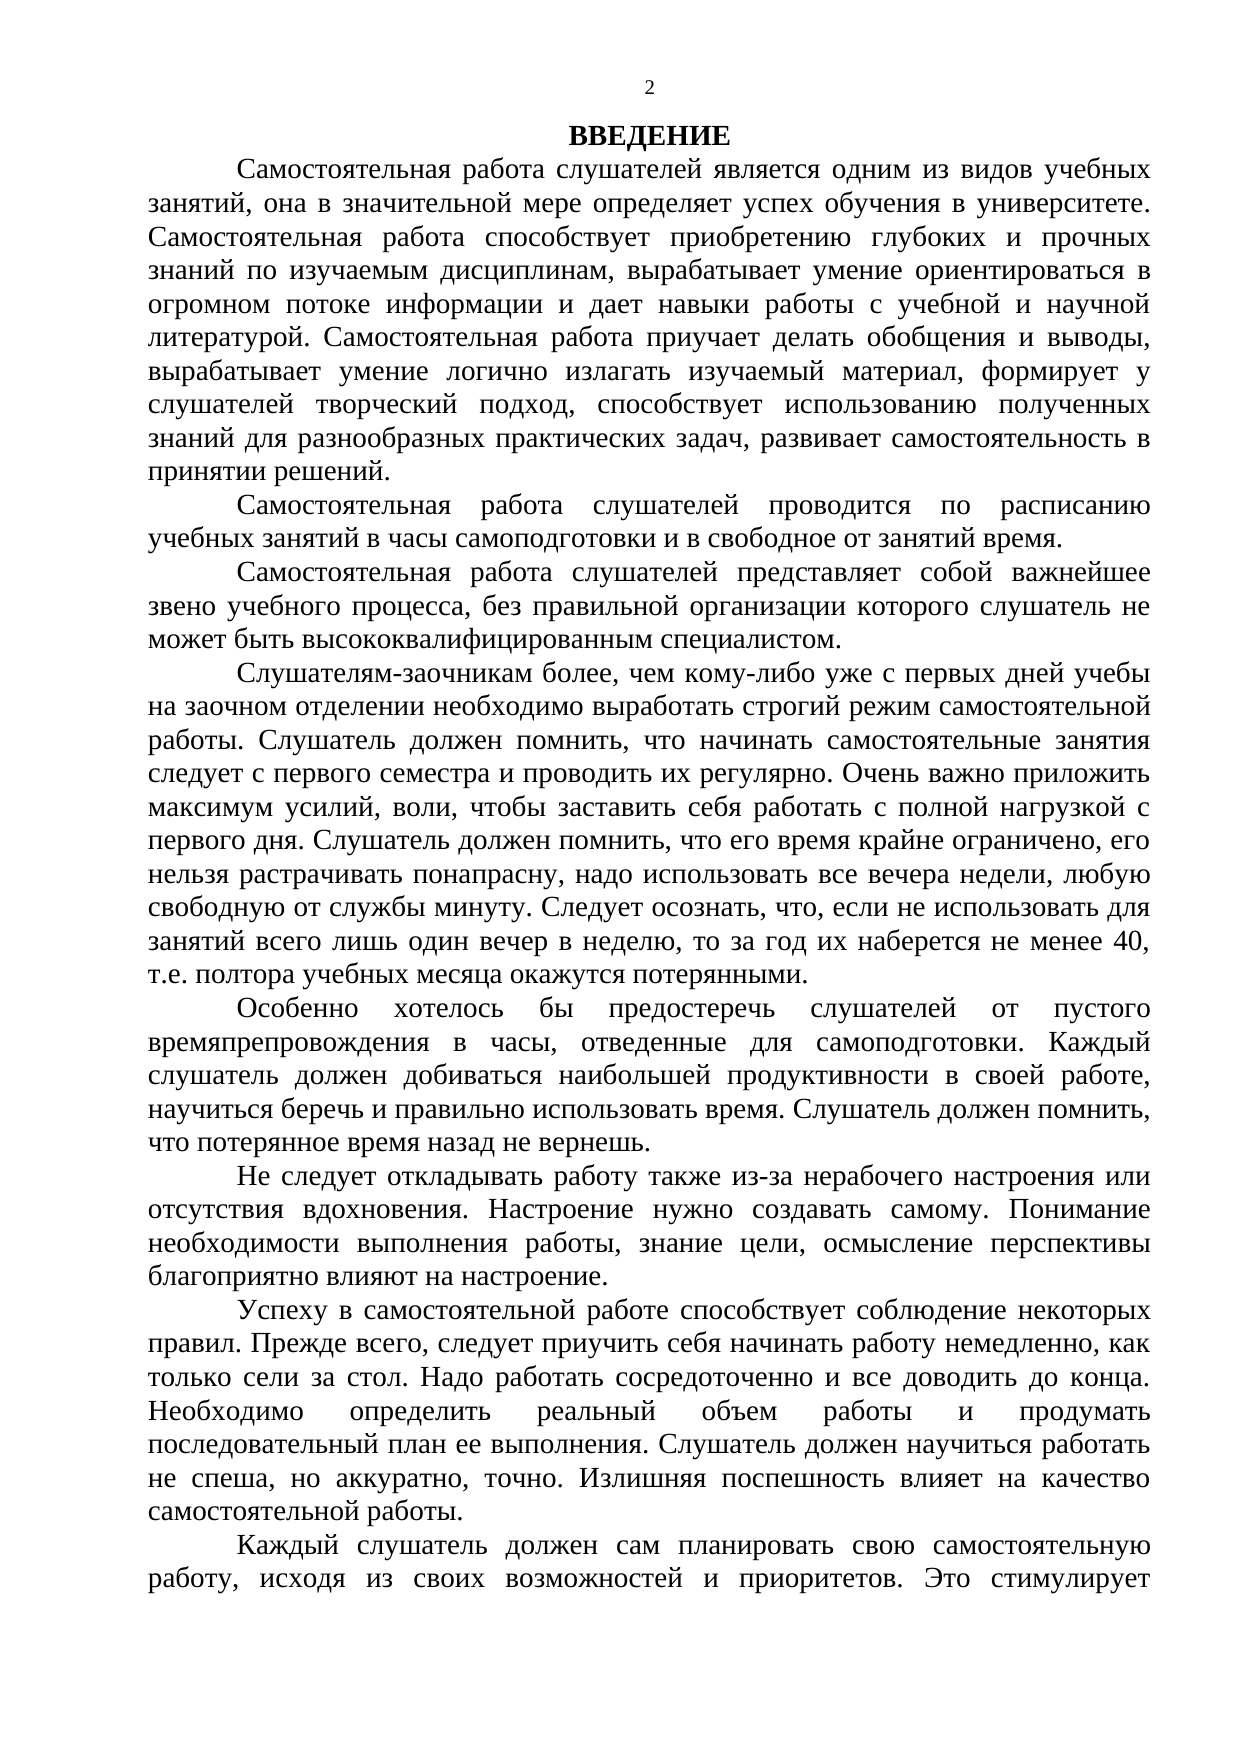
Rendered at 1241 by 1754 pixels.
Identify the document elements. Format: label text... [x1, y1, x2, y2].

text Самостоятельная работа слушателей представляет собой важнейшее звено учебного процесса, без правильной организации которого слушатель не может быть высококвалифицированным специалистом. [148, 554, 1152, 655]
text Самостоятельная работа слушателей проводится по расписанию учебных занятий в часы самоподготовки и в свободное от занятий время. [148, 487, 1152, 554]
text Особенно хотелось бы предостеречь слушателей от пустого времяпрепровождения в часы, отведенные для самоподготовки. Каждый слушатель должен добиваться наибольшей продуктивности в своей работе, научиться беречь и правильно использовать время. Слушатель должен помнить, что потерянное время назад не вернешь. [148, 990, 1152, 1158]
text ВВЕДЕНИЕ [148, 118, 1152, 152]
text Самостоятельная работа слушателей является одним из видов учебных занятий, она в значительной мере определяет успех обучения в университете. Самостоятельная работа способствует приобретению глубоких и прочных знаний по изучаемым дисциплинам, вырабатывает умение ориентироваться в огромном потоке информации и дает навыки работы с учебной и научной литературой. Самостоятельная работа приучает делать обобщения и выводы, вырабатывает умение логично излагать изучаемый материал, формирует у слушателей творческий подход, способствует использованию полученных знаний для разнообразных практических задач, развивает самостоятельность в принятии решений. [148, 152, 1152, 487]
text Слушателям-заочникам более, чем кому-либо уже с первых дней учебы на заочном отделении необходимо выработать строгий режим самостоятельной работы. Слушатель должен помнить, что начинать самостоятельные занятия следует с первого семестра и проводить их регулярно. Очень важно приложить максимум усилий, воли, чтобы заставить себя работать с полной нагрузкой с первого дня. Слушатель должен помнить, что его время крайне ограничено, его нельзя растрачивать понапрасну, надо использовать все вечера недели, любую свободную от службы минуту. Следует осознать, что, если не использовать для занятий всего лишь один вечер в неделю, то за год их наберется не менее 40, т.е. полтора учебных месяца окажутся потерянными. [148, 655, 1152, 990]
text Не следует откладывать работу также из-за нерабочего настроения или отсутствия вдохновения. Настроение нужно создавать самому. Понимание необходимости выполнения работы, знание цели, осмысление перспективы благоприятно влияют на настроение. [148, 1158, 1152, 1292]
text Успеху в самостоятельной работе способствует соблюдение некоторых правил. Прежде всего, следует приучить себя начинать работу немедленно, как только сели за стол. Надо работать сосредоточенно и все доводить до конца. Необходимо определить реальный объем работы и продумать последовательный план ее выполнения. Слушатель должен научиться работать не спеша, но аккуратно, точно. Излишняя поспешность влияет на качество самостоятельной работы. [148, 1292, 1152, 1527]
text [148, 1527, 1152, 1594]
